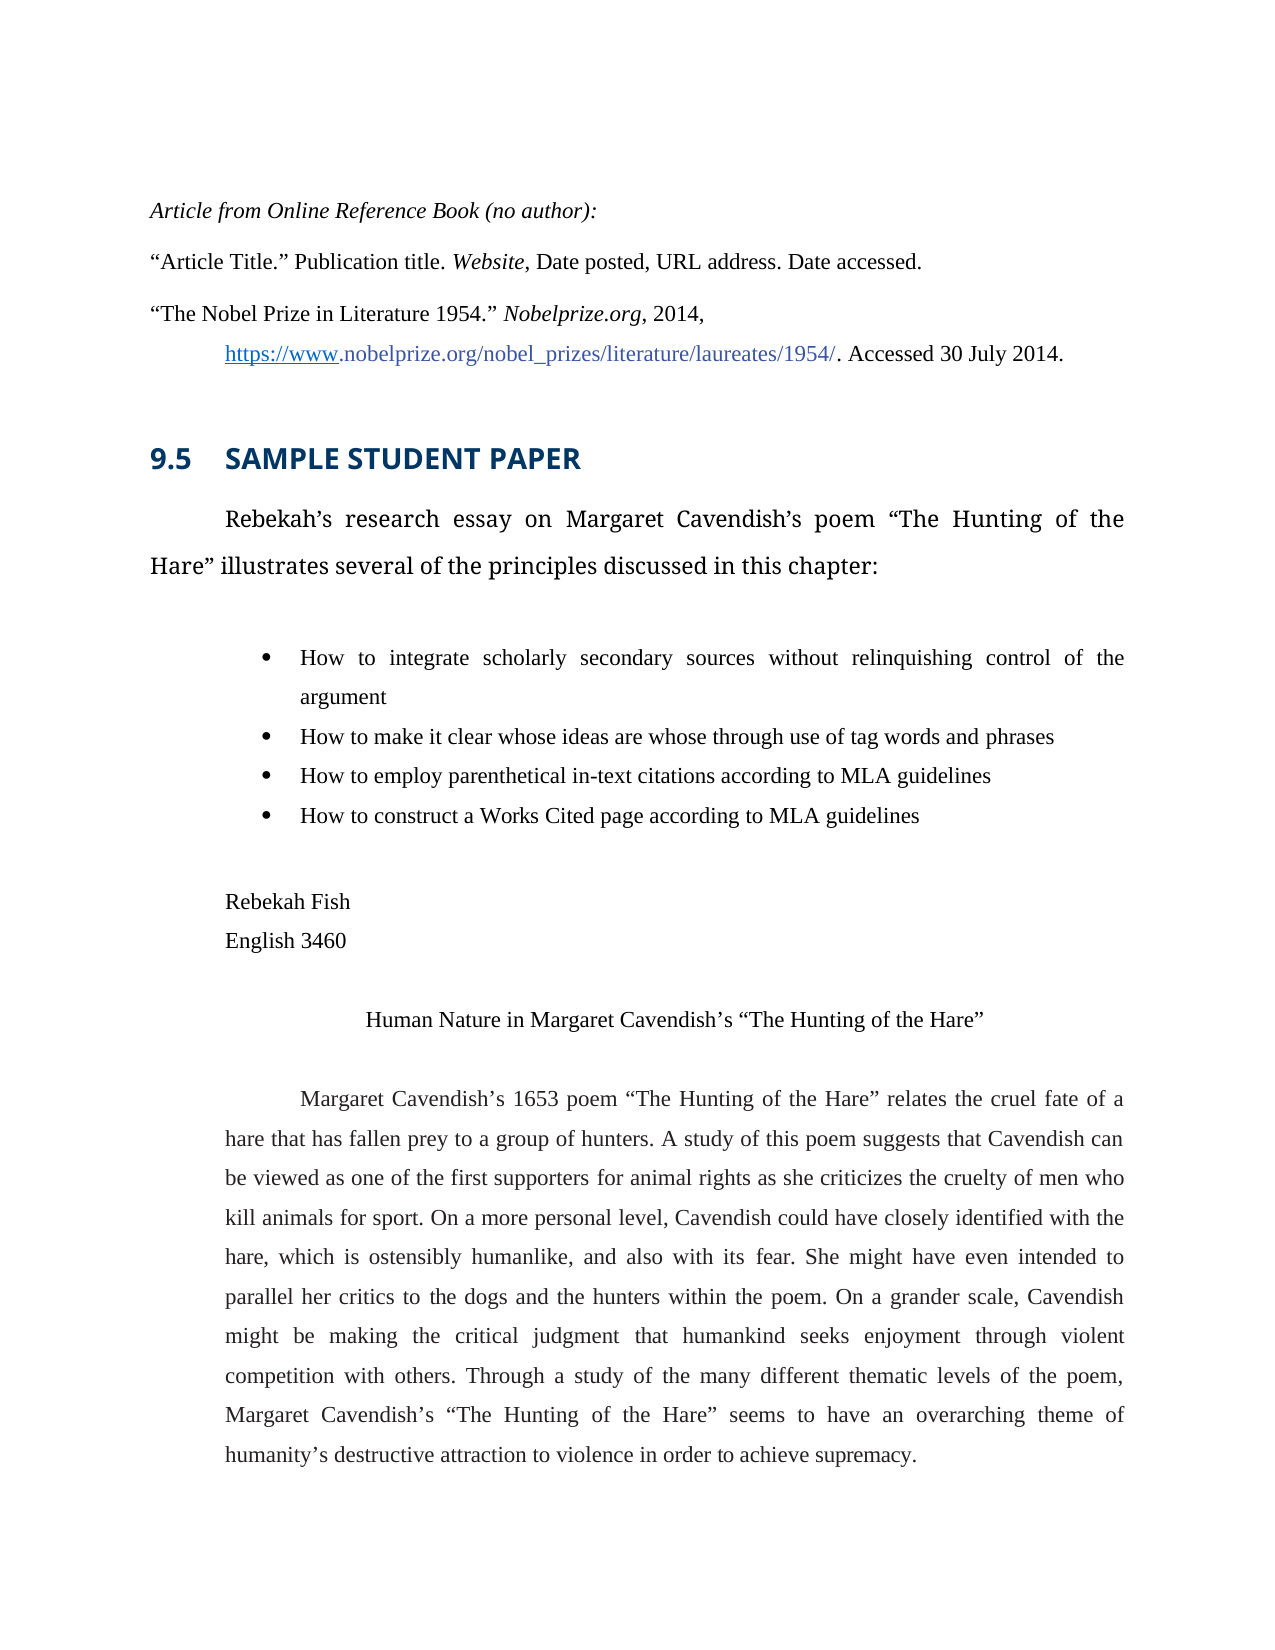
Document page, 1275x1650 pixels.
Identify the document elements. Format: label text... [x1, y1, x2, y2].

subtitle Article from Online Reference Book (no author): [150, 197, 1125, 223]
text “Article Title.” Publication title. Website, Date posted, URL address. Date accessed. [150, 248, 1125, 274]
list How to make it clear whose ideas are whose through use of tag words and phrases [262, 723, 1125, 749]
list How to construct a Works Cited page according to MLA guidelines [262, 802, 1125, 828]
list How to employ parenthetical in-text citations according to MLA guidelines [262, 762, 1125, 789]
text “The Nobel Prize in Literature 1954.” Nobelprize.org, 2014, https://www.nobelprize.org/nobel_prizes/literature/laureates/1954/. Accessed 30 July 2014. [150, 300, 1125, 366]
list How to integrate scholarly secondary sources without relinquishing control of the argument [262, 644, 1125, 710]
text Human Nature in Margaret Cavendish’s “The Hunting of the Hare” [225, 1007, 1125, 1033]
text Margaret Cavendish’s 1653 poem “The Hunting of the Hare” relates the cruel fate of a hare that has fallen prey to a group of hunters. A study of this poem suggests that Cavendish can be viewed as one of the first supporters for animal rights as she criticizes the cruelty of men who kill animals for sport. On a more personal level, Cavendish could have closely identified with the hare, which is ostensibly humanlike, and also with its fear. She might have even intended to parallel her critics to the dogs and the hunters within the poem. On a grander scale, Cavendish might be making the critical judgment that humankind seeks enjoyment through violent competition with others. Through a study of the many different thematic levels of the poem, Margaret Cavendish’s “The Hunting of the Hare” seems to have an overarching theme of humanity’s destructive attraction to violence in order to achieve supremacy. [225, 1086, 1125, 1467]
subtitle Sample Student Paper [150, 438, 1125, 478]
text Rebekah Fish [225, 888, 1125, 914]
text Rebekah’s research essay on Margaret Cavendish’s poem “The Hunting of the Hare” illustrates several of the principles discussed in this chapter: [150, 503, 1125, 581]
text English 3460 [225, 928, 1125, 954]
